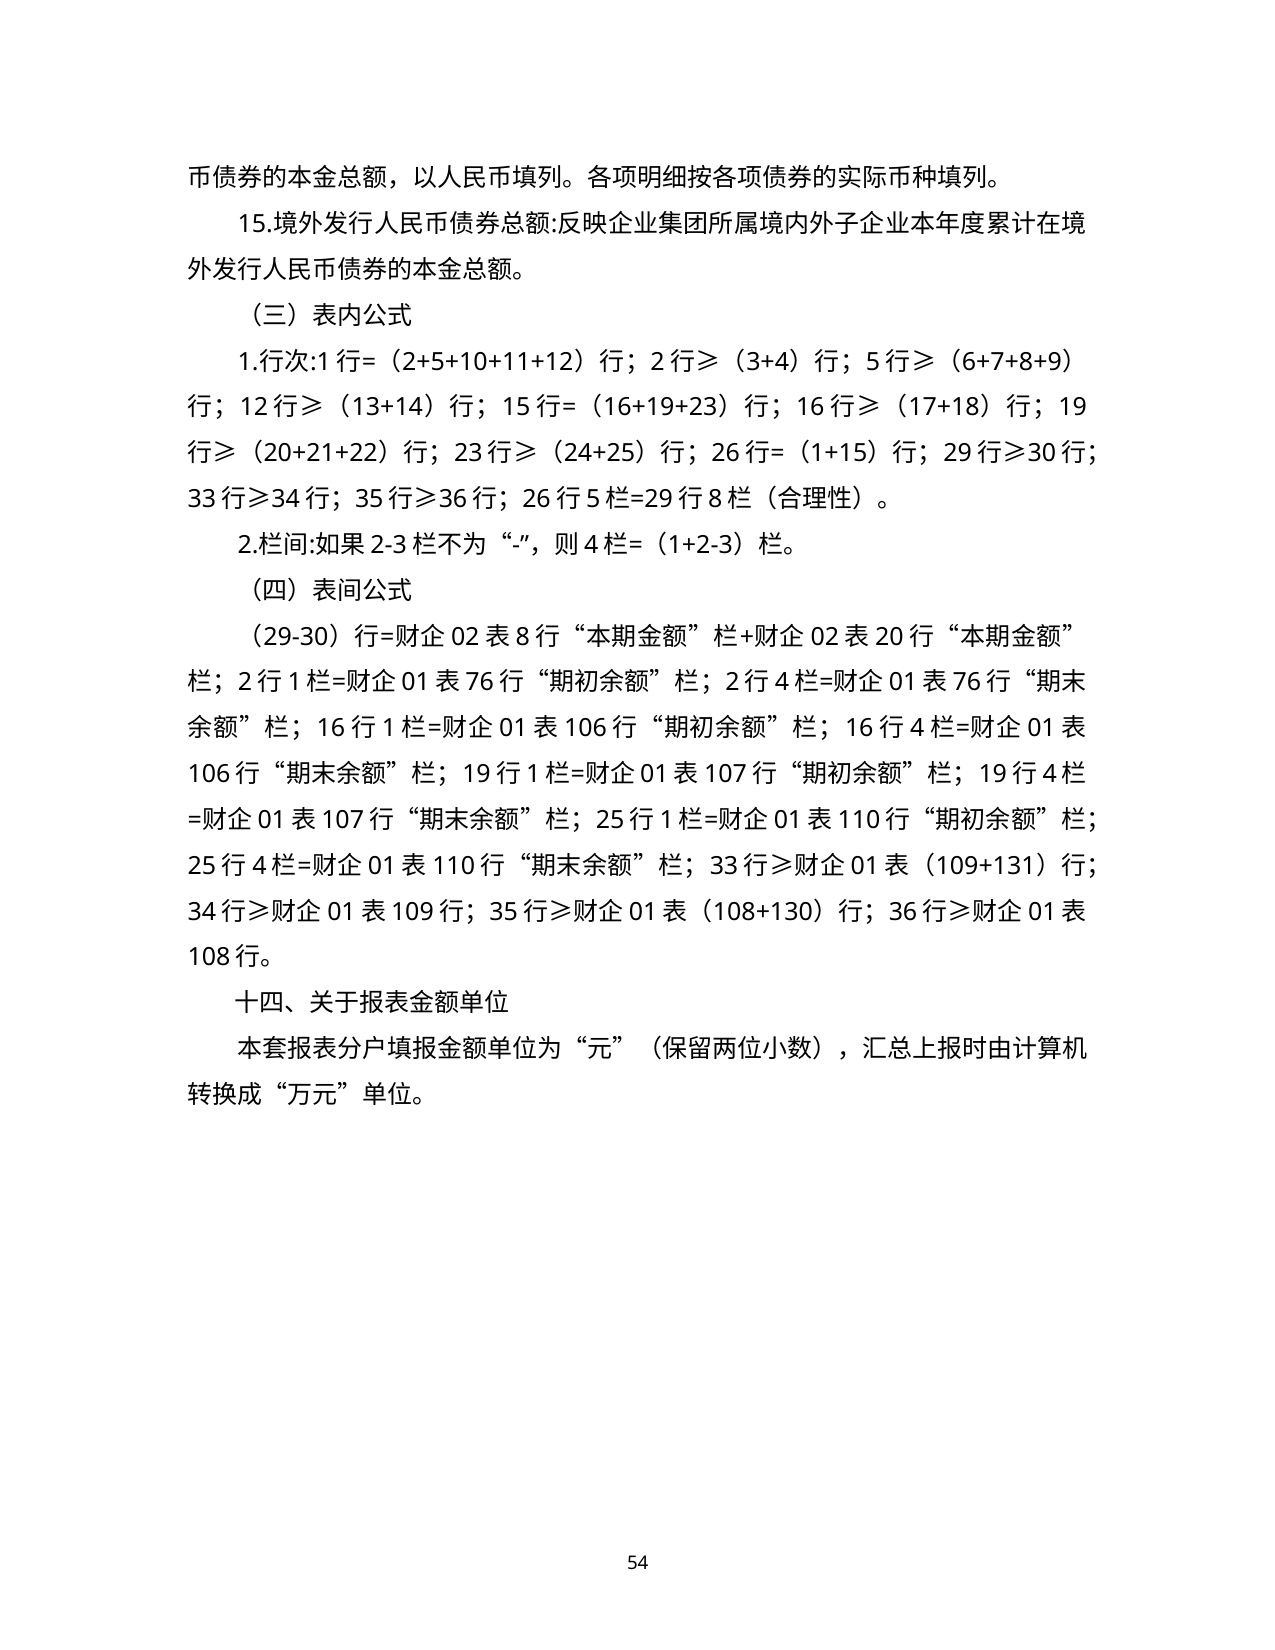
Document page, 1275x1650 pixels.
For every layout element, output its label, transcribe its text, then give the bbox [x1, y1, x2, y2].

text 本套报表分户填报金额单位为“元”（保留两位小数），汇总上报时由计算机转换成“万元”单位。 [187, 1021, 1087, 1112]
text 十四、关于报表金额单位 [187, 975, 1087, 1021]
text 2.栏间:如果2-3栏不为“-”，则4栏=（1+2-3）栏。 [187, 517, 1087, 562]
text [187, 150, 1087, 196]
text （三）表内公式 [187, 287, 1087, 333]
text 15.境外发行人民币债券总额:反映企业集团所属境内外子企业本年度累计在境外发行人民币债券的本金总额。 [187, 196, 1087, 287]
text 1.行次:1行=（2+5+10+11+12）行；2行≥（3+4）行；5行≥（6+7+8+9）行；12行≥（13+14）行；15行=（16+19+23）行；16行≥（17+18）行；19行≥（20+21+22）行；23行≥（24+25）行；26行=（1+15）行；29行≥30行；33行≥34行；35行≥36行；26行5栏=29行8栏（合理性）。 [187, 333, 1087, 517]
text （29-30）行=财企02表8行“本期金额”栏+财企02表20行“本期金额”栏；2行1栏=财企01表76行“期初余额”栏；2行4栏=财企01表76行“期末余额”栏；16行1栏=财企01表106行“期初余额”栏；16行4栏=财企01表106行“期末余额”栏；19行1栏=财企01表107行“期初余额”栏；19行4栏=财企01表107行“期末余额”栏；25行1栏=财企01表110行“期初余额”栏；25行4栏=财企01表110行“期末余额”栏；33行≥财企01表（109+131）行；34行≥财企01表109行；35行≥财企01表（108+130）行；36行≥财企01表108行。 [187, 608, 1087, 975]
text （四）表间公式 [187, 562, 1087, 608]
